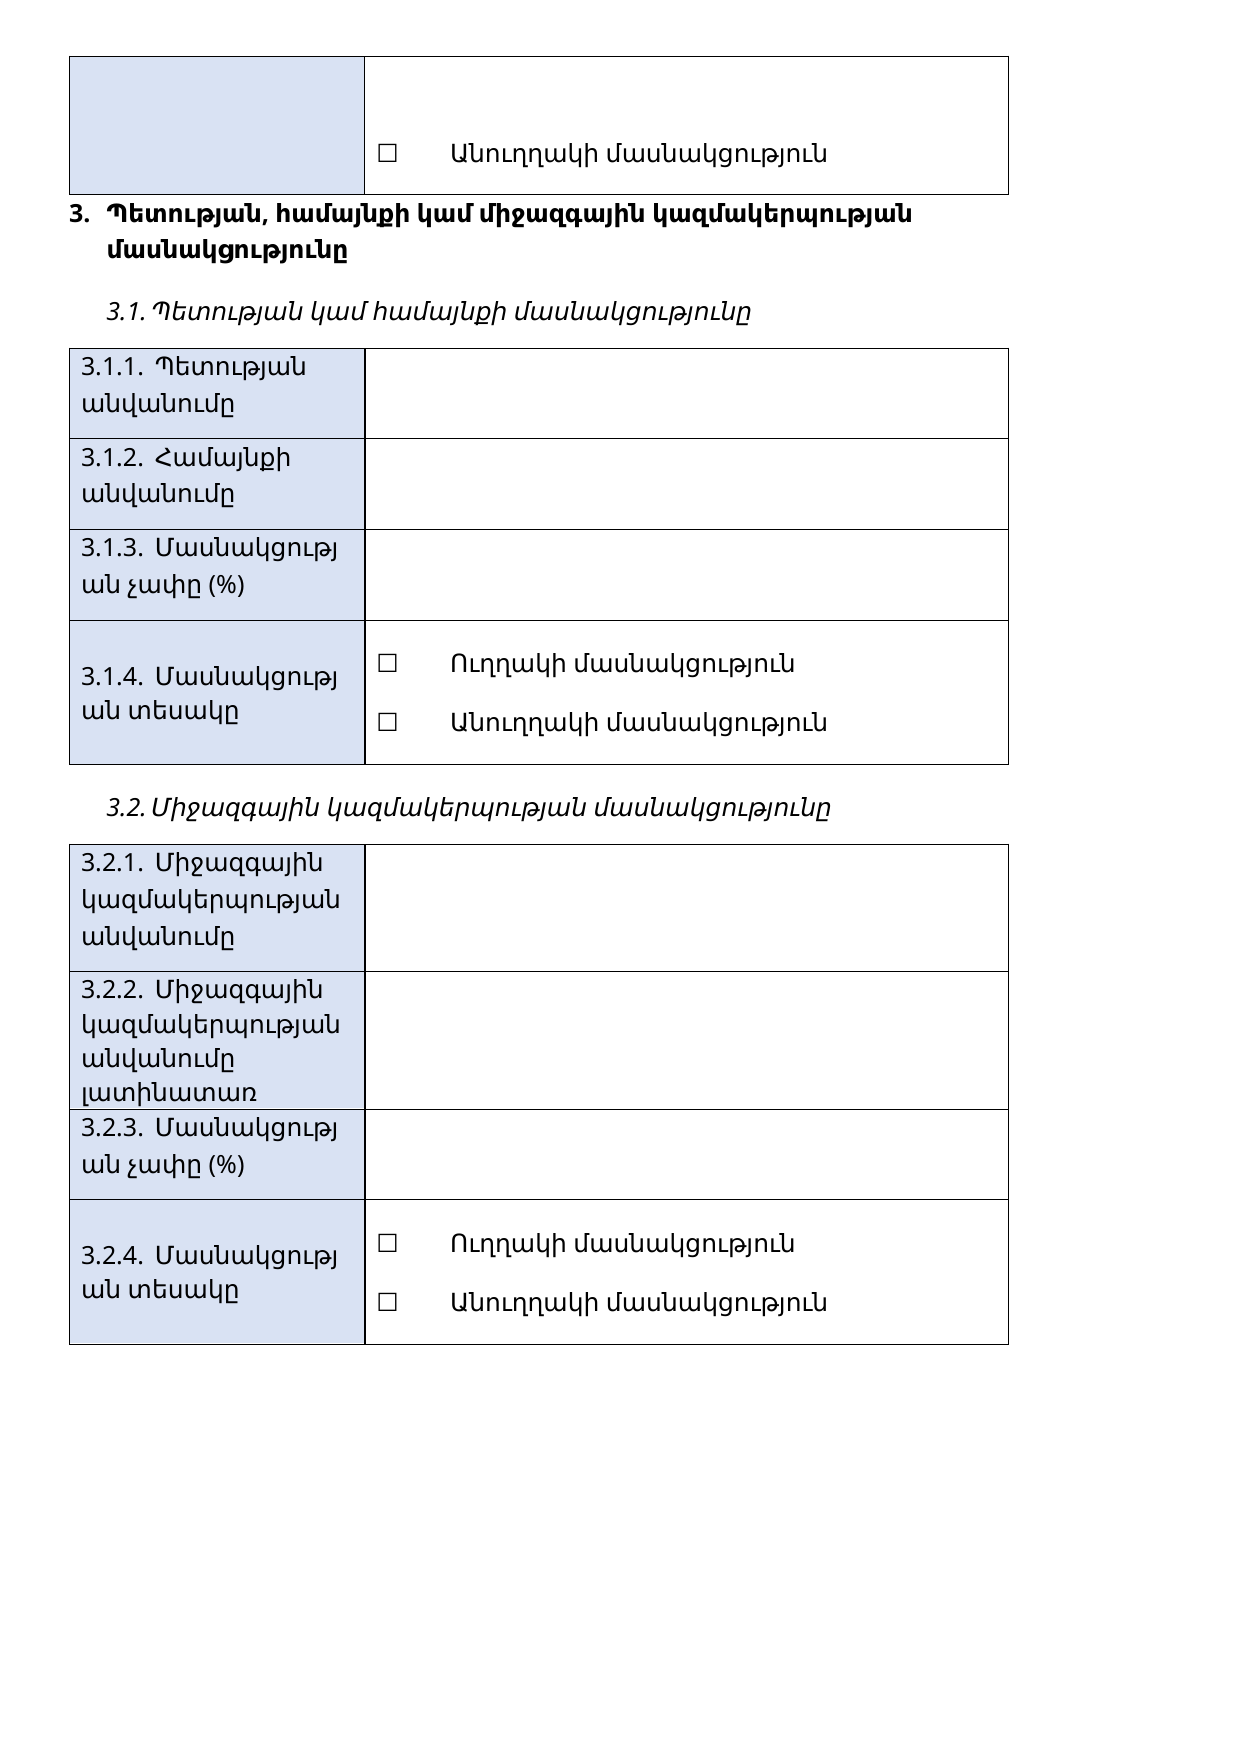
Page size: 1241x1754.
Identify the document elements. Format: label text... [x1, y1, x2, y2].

table_header Միջազգային կազմակերպության անվանումը [70, 845, 364, 971]
table_cell Ուղղակի մասնակցություն Անուղղակի մասնակցություն [366, 621, 1008, 764]
table_header [366, 845, 1008, 971]
table_cell [366, 972, 1008, 1108]
list Պետության, համայնքի կամ միջազգային կազմակերպության մասնակցությունը [69, 195, 1152, 266]
table_cell Մասնակցության չափը (%) [70, 530, 364, 620]
table_cell Համայնքի անվանումը [70, 439, 364, 529]
table_cell [366, 439, 1008, 529]
table_header [366, 349, 1008, 438]
table_cell Միջազգային կազմակերպության անվանումը լատինատառ [70, 972, 364, 1108]
table_header Պետության անվանումը [70, 349, 364, 438]
table_cell Մասնակցության տեսակը [70, 621, 364, 764]
table_cell [366, 1110, 1008, 1199]
table_cell Ուղղակի մասնակցություն Անուղղակի մասնակցություն [366, 1200, 1008, 1343]
table_cell Մասնակցության չափը (%) [70, 1110, 364, 1199]
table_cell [365, 57, 1008, 194]
table_cell [366, 530, 1008, 620]
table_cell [70, 57, 364, 194]
list Միջազգային կազմակերպության մասնակցությունը [106, 790, 1152, 824]
table_cell Մասնակցության տեսակը [70, 1200, 364, 1343]
list Պետության կամ համայնքի մասնակցությունը [106, 294, 1152, 328]
